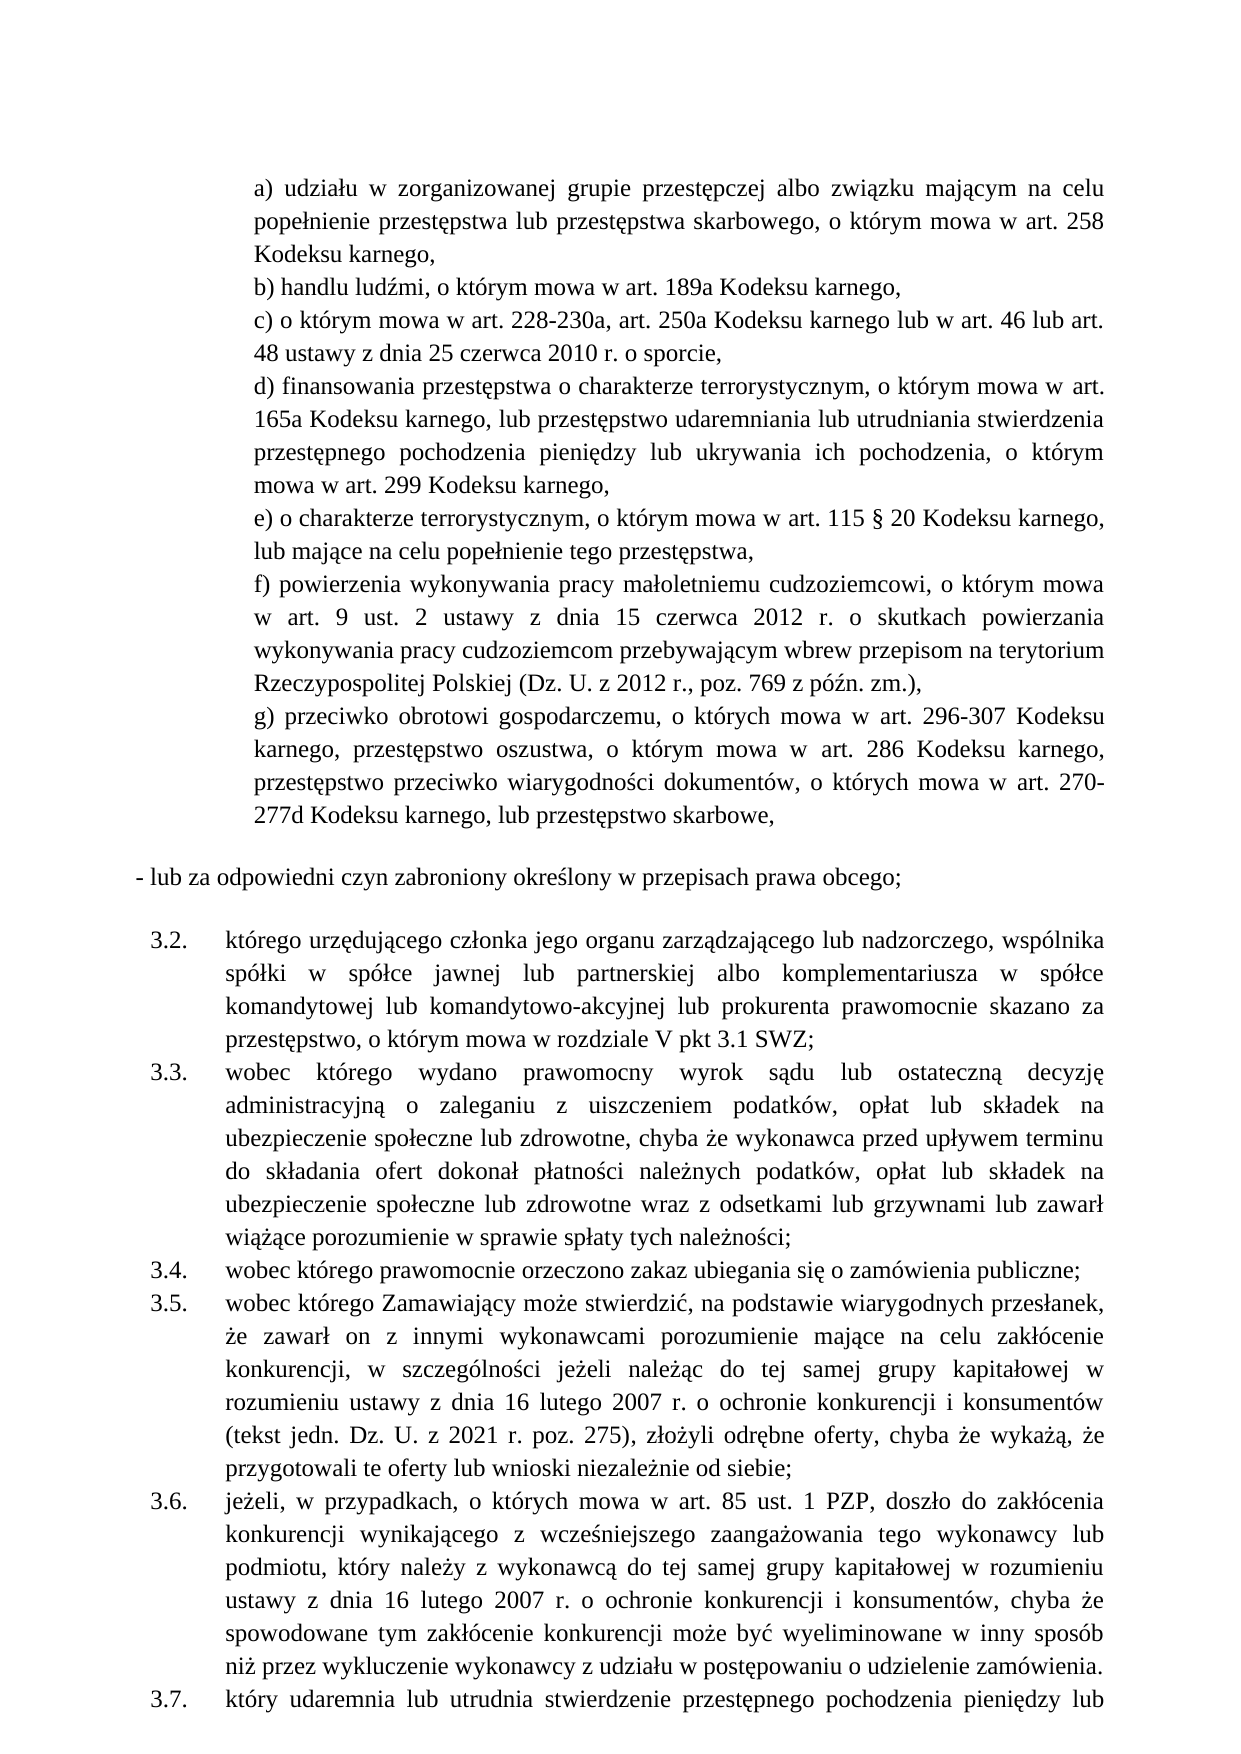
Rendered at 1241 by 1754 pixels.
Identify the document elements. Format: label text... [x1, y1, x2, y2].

text b) handlu ludźmi, o którym mowa w art. 189a Kodeksu karnego, [253, 272, 1105, 301]
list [150, 1684, 1105, 1713]
text f) powierzenia wykonywania pracy małoletniemu cudzoziemcowi, o którym mowa w art. 9 ust. 2 ustawy z dnia 15 czerwca 2012 r. o skutkach powierzania wykonywania pracy cudzoziemcom przebywającym wbrew przepisom na terytorium Rzeczypospolitej Polskiej (Dz. U. z 2012 r., poz. 769 z późn. zm.), [253, 569, 1105, 697]
text c) o którym mowa w art. 228-230a, art. 250a Kodeksu karnego lub w art. 46 lub art. 48 ustawy z dnia 25 czerwca 2010 r. o sporcie, [253, 305, 1105, 367]
text a) udziału w zorganizowanej grupie przestępczej albo związku mającym na celu popełnienie przestępstwa lub przestępstwa skarbowego, o którym mowa w art. 258 Kodeksu karnego, [253, 173, 1105, 268]
text d) finansowania przestępstwa o charakterze terrorystycznym, o którym mowa w art. 165a Kodeksu karnego, lub przestępstwo udaremniania lub utrudniania stwierdzenia przestępnego pochodzenia pieniędzy lub ukrywania ich pochodzenia, o którym mowa w art. 299 Kodeksu karnego, [253, 371, 1105, 499]
list wobec którego prawomocnie orzeczono zakaz ubiegania się o zamówienia publiczne; [150, 1255, 1105, 1284]
list wobec którego Zamawiający może stwierdzić, na podstawie wiarygodnych przesłanek, że zawarł on z innymi wykonawcami porozumienie mające na celu zakłócenie konkurencji, w szczególności jeżeli należąc do tej samej grupy kapitałowej w rozumieniu ustawy z dnia 16 lutego 2007 r. o ochronie konkurencji i konsumentów (tekst jedn. Dz. U. z 2021 r. poz. 275), złożyli odrębne oferty, chyba że wykażą, że przygotowali te oferty lub wnioski niezależnie od siebie; [150, 1288, 1105, 1482]
list wobec którego wydano prawomocny wyrok sądu lub ostateczną decyzję administracyjną o zaleganiu z uiszczeniem podatków, opłat lub składek na ubezpieczenie społeczne lub zdrowotne, chyba że wykonawca przed upływem terminu do składania ofert dokonał płatności należnych podatków, opłat lub składek na ubezpieczenie społeczne lub zdrowotne wraz z odsetkami lub grzywnami lub zawarł wiążące porozumienie w sprawie spłaty tych należności; [150, 1057, 1105, 1251]
text e) o charakterze terrorystycznym, o którym mowa w art. 115 § 20 Kodeksu karnego, lub mające na celu popełnienie tego przestępstwa, [253, 503, 1105, 565]
text g) przeciwko obrotowi gospodarczemu, o których mowa w art. 296-307 Kodeksu karnego, przestępstwo oszustwa, o którym mowa w art. 286 Kodeksu karnego, przestępstwo przeciwko wiarygodności dokumentów, o których mowa w art. 270-277d Kodeksu karnego, lub przestępstwo skarbowe, [253, 701, 1105, 829]
list jeżeli, w przypadkach, o których mowa w art. 85 ust. 1 PZP, doszło do zakłócenia konkurencji wynikającego z wcześniejszego zaangażowania tego wykonawcy lub podmiotu, który należy z wykonawcą do tej samej grupy kapitałowej w rozumieniu ustawy z dnia 16 lutego 2007 r. o ochronie konkurencji i konsumentów, chyba że spowodowane tym zakłócenie konkurencji może być wyeliminowane w inny sposób niż przez wykluczenie wykonawcy z udziału w postępowaniu o udzielenie zamówienia. [150, 1486, 1105, 1680]
text - lub za odpowiedni czyn zabroniony określony w przepisach prawa obcego; [135, 862, 1105, 891]
list którego urzędującego członka jego organu zarządzającego lub nadzorczego, wspólnika spółki w spółce jawnej lub partnerskiej albo komplementariusza w spółce komandytowej lub komandytowo-akcyjnej lub prokurenta prawomocnie skazano za przestępstwo, o którym mowa w rozdziale V pkt 3.1 SWZ; [150, 925, 1105, 1052]
